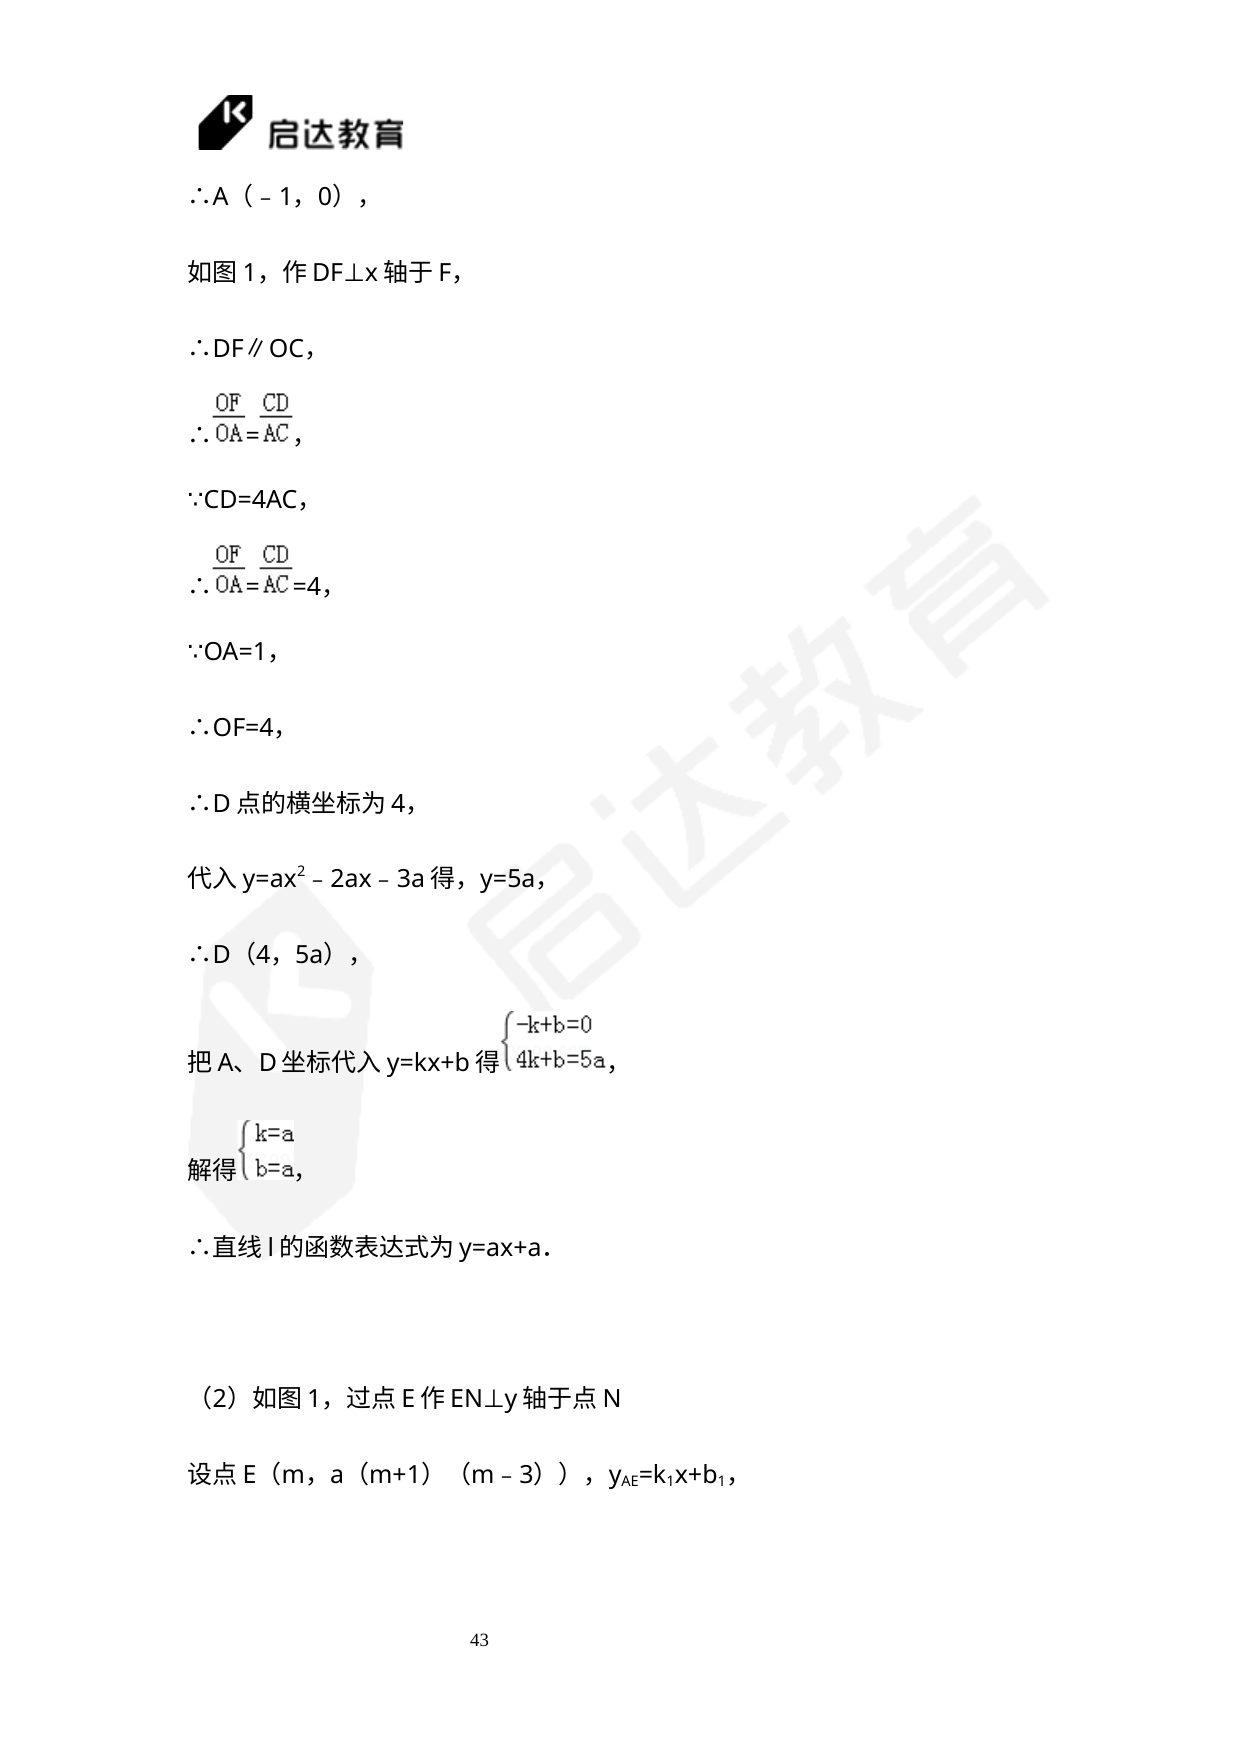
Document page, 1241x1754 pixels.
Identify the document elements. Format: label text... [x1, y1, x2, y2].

picture [259, 541, 293, 596]
text ∴OF=4， [187, 693, 1053, 758]
text （2）如图1，过点E作EN⊥y轴于点N [187, 1364, 1053, 1429]
text ∴==4， [187, 541, 1053, 606]
text ∴直线l的函数表达式为y=ax+a． [187, 1213, 1053, 1278]
picture [212, 389, 246, 445]
text 设点E（m，a（m+1）（m﹣3）），yAE=k1x+b1， [187, 1440, 1053, 1505]
picture [198, 95, 404, 150]
text ∴D点的横坐标为4， [187, 769, 1053, 834]
text ∴=， [187, 389, 1053, 454]
picture [237, 1120, 294, 1180]
picture [212, 541, 246, 596]
text ∴DF∥OC， [187, 314, 1053, 379]
picture [259, 389, 293, 445]
text 如图1，作DF⊥x轴于F， [187, 238, 1053, 303]
text 把A、D坐标代入y=kx+b得， [187, 996, 1053, 1094]
text ∵OA=1， [187, 617, 1053, 682]
text 代入y=ax2﹣2ax﹣3a得，y=5a， [187, 844, 1053, 909]
text ∴A（﹣1，0）， [187, 162, 1053, 227]
text ∴D（4，5a）， [187, 920, 1053, 985]
text ∵CD=4AC， [187, 465, 1053, 530]
picture [500, 1011, 607, 1071]
text 解得， [187, 1104, 1053, 1202]
